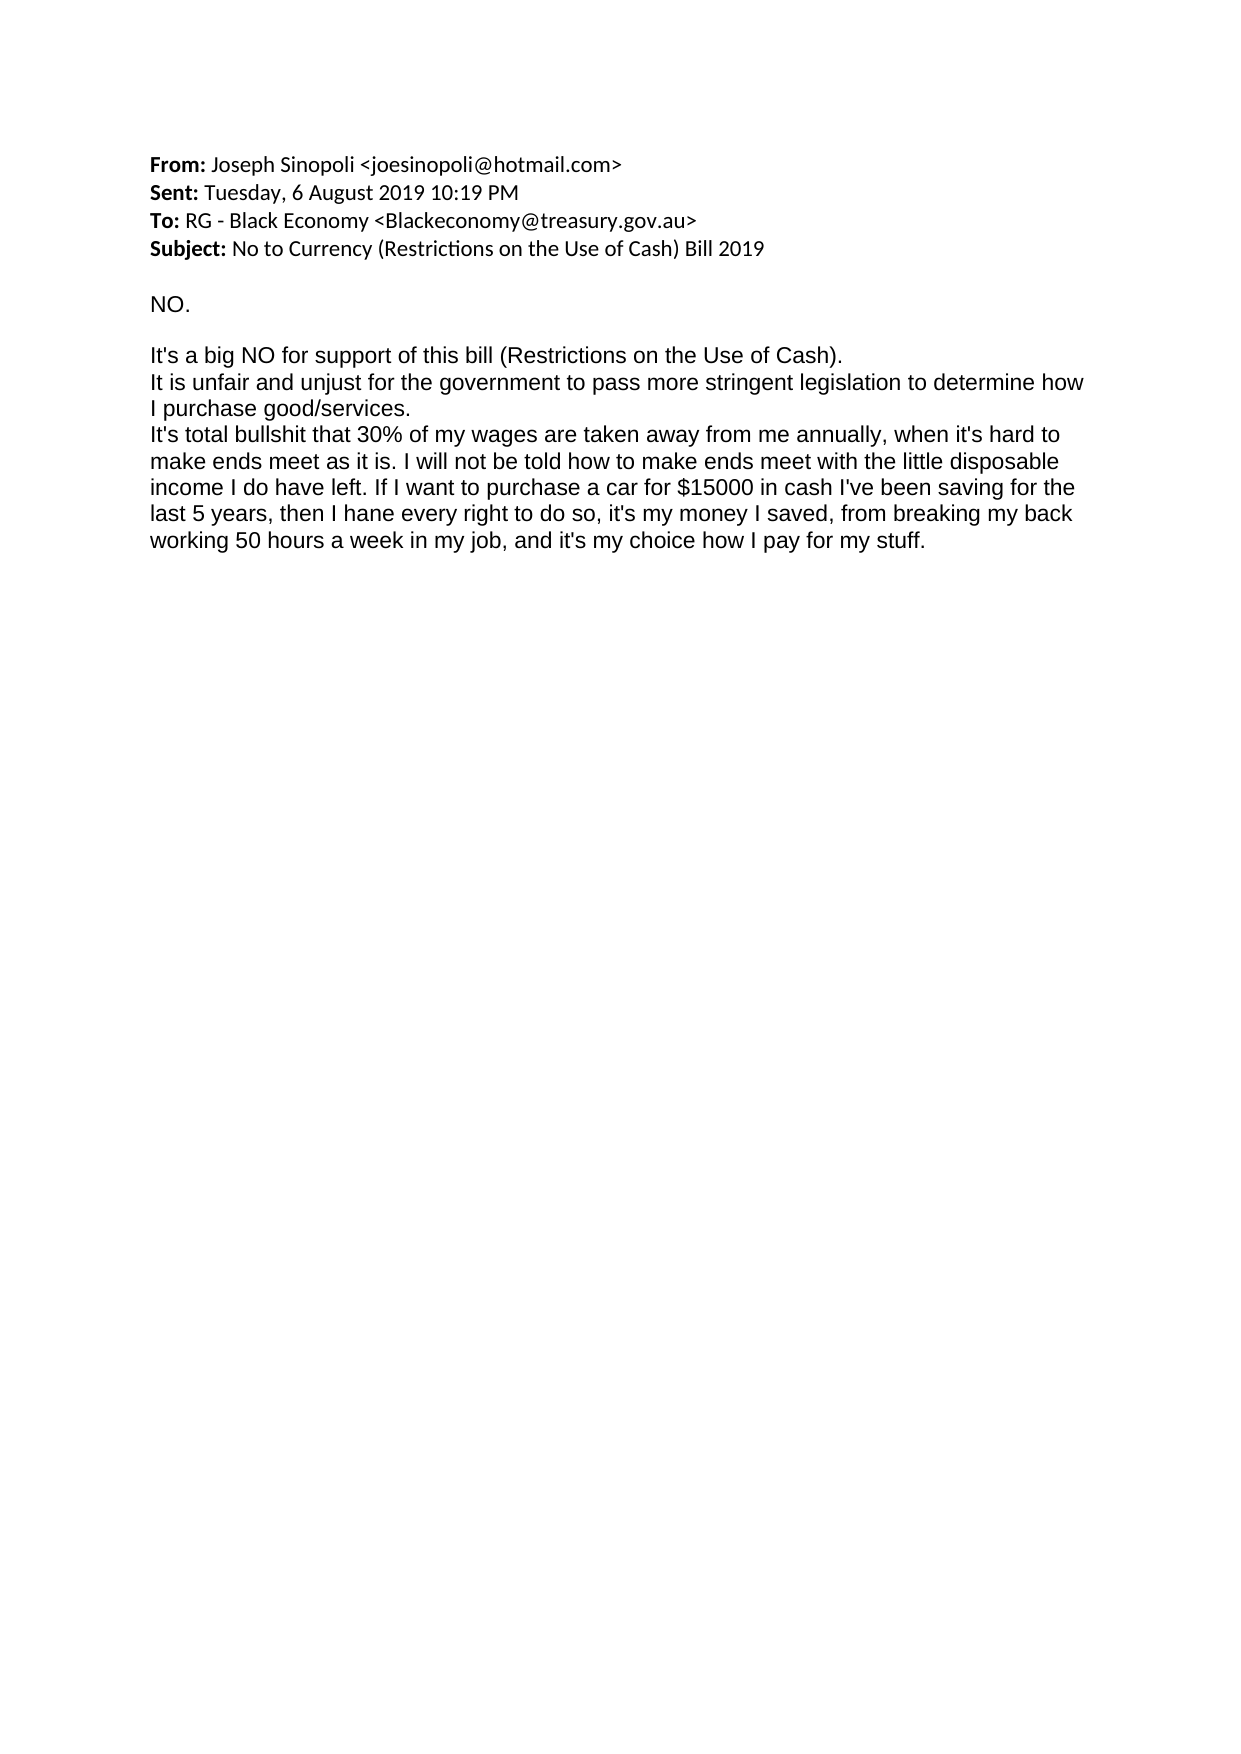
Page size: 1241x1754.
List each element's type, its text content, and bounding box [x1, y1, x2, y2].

text It's a big NO for support of this bill (Restrictions on the Use of Cash). [150, 342, 1090, 368]
text It's total bullshit that 30% of my wages are taken away from me annually, when it's hard to make ends meet as it is. I will not be told how to make ends meet with the little disposable income I do have left. If I want to purchase a car for $15000 in cash I've been saving for the last 5 years, then I hane every right to do so, it's my money I saved, from breaking my back working 50 hours a week in my job, and it's my choice how I pay for my stuff. [150, 421, 1090, 553]
text From: Joseph Sinopoli <joesinopoli@hotmail.com> Sent: Tuesday, 6 August 2019 10:19 PM To: RG - Black Economy <Blackeconomy@treasury.gov.au> Subject: No to Currency (Restrictions on the Use of Cash) Bill 2019 [150, 150, 1090, 262]
text NO. [150, 291, 1090, 317]
text It is unfair and unjust for the government to pass more stringent legislation to determine how I purchase good/services. [150, 368, 1090, 421]
